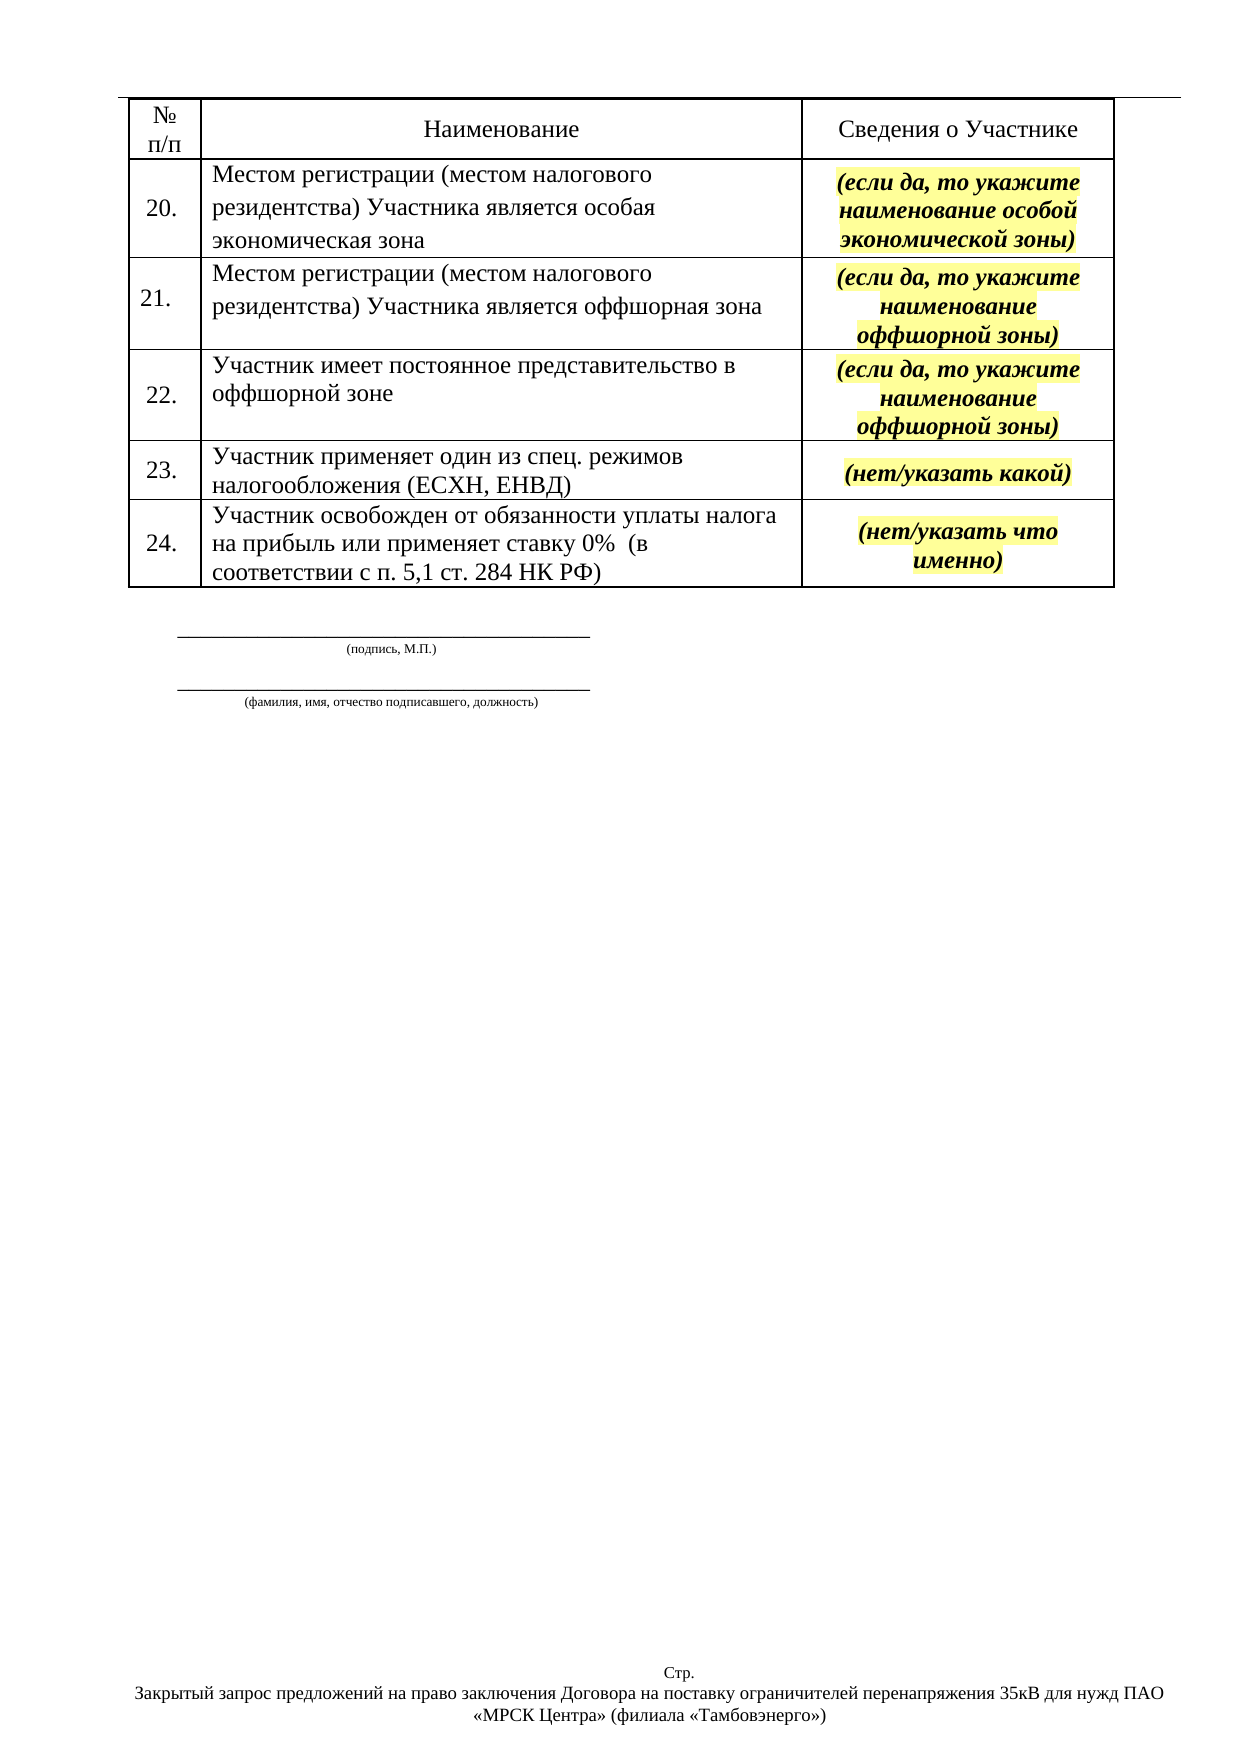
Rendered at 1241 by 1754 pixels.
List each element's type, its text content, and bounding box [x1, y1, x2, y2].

table_cell [130, 160, 200, 257]
table_cell [130, 441, 200, 499]
table_header № п/п [130, 100, 200, 158]
table_cell [130, 258, 200, 349]
table_cell (если да, то укажите наименование особой экономической зоны) [803, 160, 1113, 257]
table_header Сведения о Участнике [803, 100, 1113, 158]
text (подпись, М.П.) [118, 641, 605, 667]
table_cell (если да, то укажите наименование оффшорной зоны) [803, 350, 1113, 440]
table_cell (нет/указать какой) [803, 441, 1113, 499]
text ____________________________________ [118, 614, 605, 641]
table_cell (нет/указать что именно) [803, 500, 1113, 586]
table_header Наименование [202, 100, 801, 158]
text (фамилия, имя, отчество подписавшего, должность) [118, 693, 605, 720]
table_cell Местом регистрации (местом налогового резидентства) Участника является оффшорная зона [202, 258, 801, 349]
table_cell (если да, то укажите наименование оффшорной зоны) [803, 258, 1113, 349]
table_cell [130, 350, 200, 440]
table_cell Участник имеет постоянное представительство в оффшорной зоне [202, 350, 801, 440]
table_cell Участник освобожден от обязанности уплаты налога на прибыль или применяет ставку 0% (в соответствии с п. 5,1 ст. 284 НК РФ) [202, 500, 801, 586]
table_cell Местом регистрации (местом налогового резидентства) Участника является особая экономическая зона [202, 160, 801, 257]
text ____________________________________ [118, 667, 605, 693]
table_cell [130, 500, 200, 586]
table_cell Участник применяет один из спец. режимов налогообложения (ЕСХН, ЕНВД) [202, 441, 801, 499]
